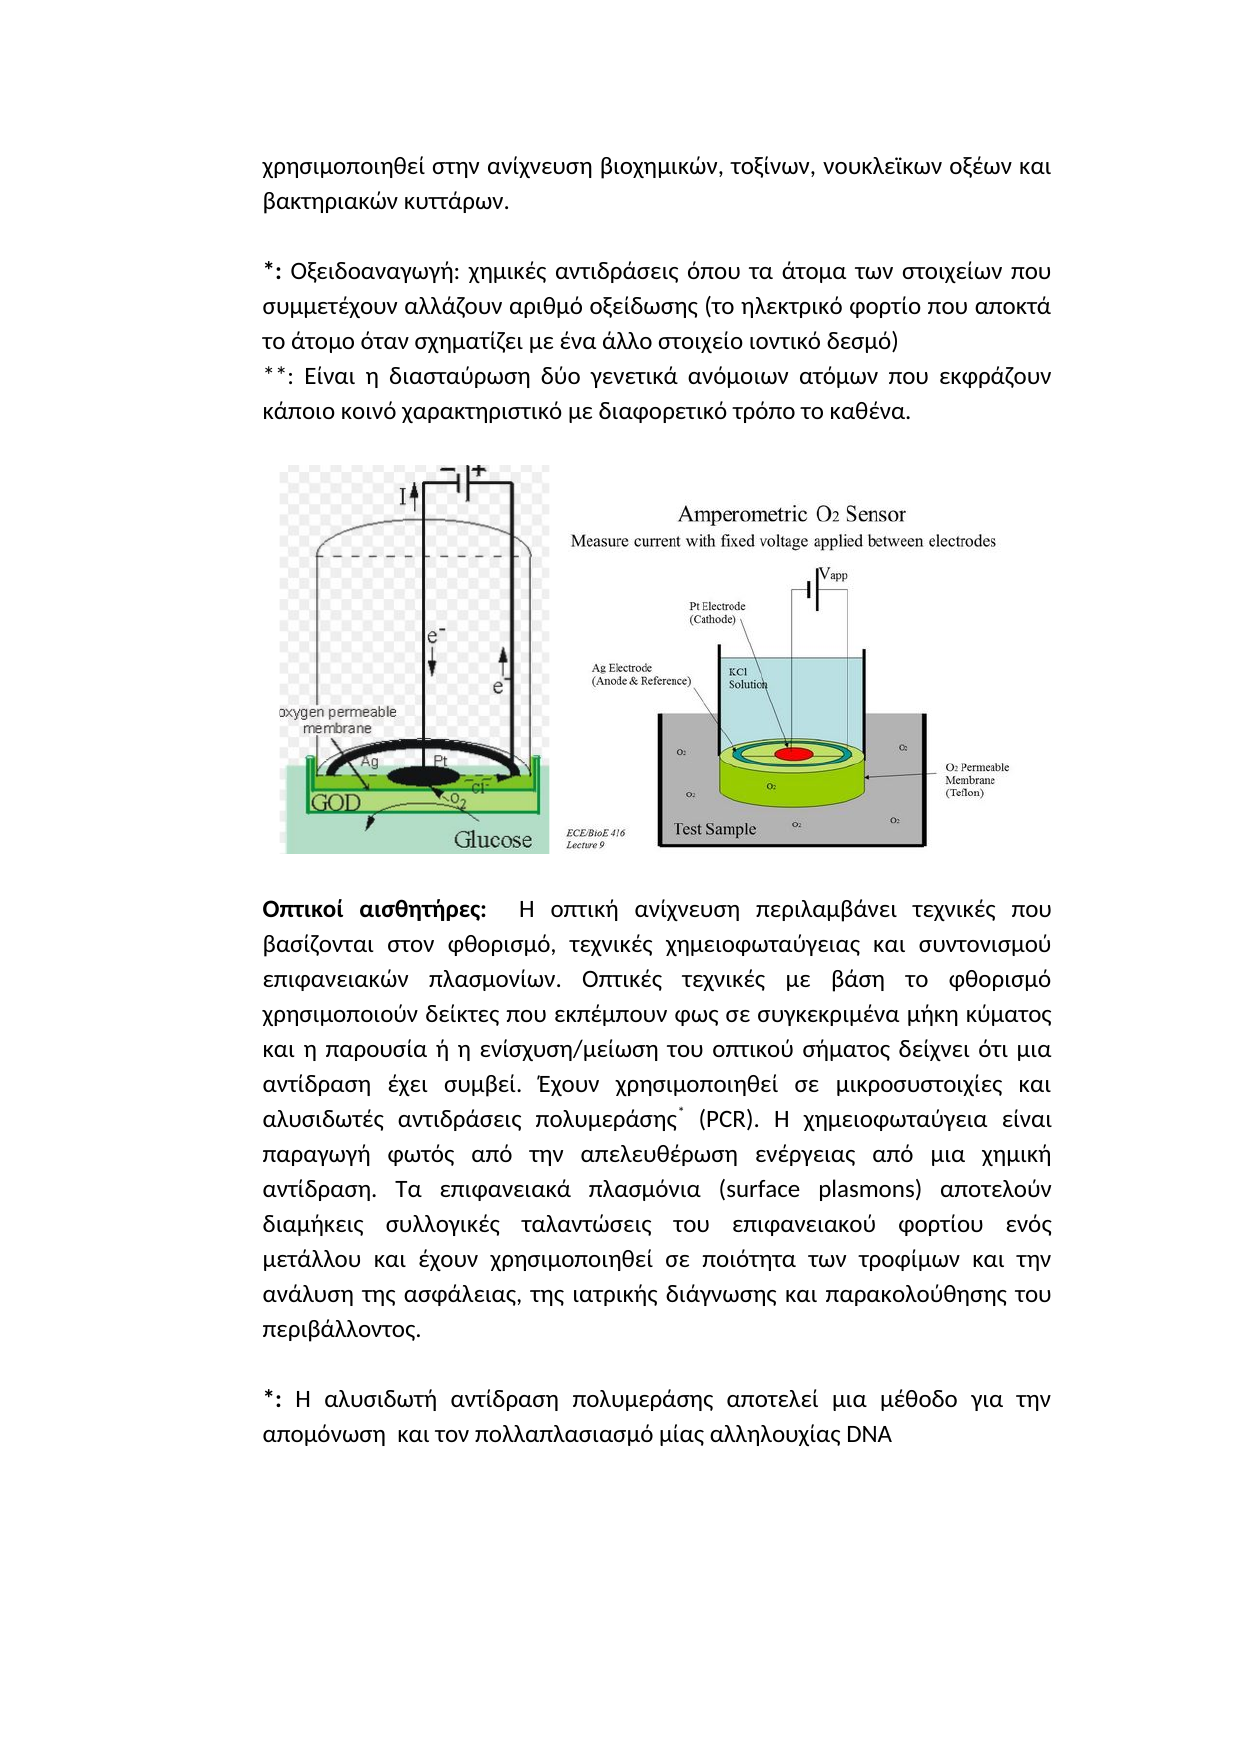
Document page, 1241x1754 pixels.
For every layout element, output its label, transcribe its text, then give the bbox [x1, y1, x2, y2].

list *: Οξειδοαναγωγή: χημικές αντιδράσεις όπου τα άτομα των στοιχείων που συμμετέχουν αλλάζουν αριθμό οξείδωσης (το ηλεκτρικό φορτίο που αποκτά το άτομο όταν σχηματίζει με ένα άλλο στοιχείο ιοντικό δεσμό) [262, 255, 1053, 356]
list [262, 150, 1053, 216]
picture [560, 491, 1020, 854]
list **: Είναι η διασταύρωση δύο γενετικά ανόμοιων ατόμων που εκφράζουν κάποιο κοινό χαρακτηριστικό με διαφορετικό τρόπο το καθένα. [262, 360, 1053, 426]
list *: Η αλυσιδωτή αντίδραση πολυμεράσης αποτελεί μια μέθοδο για την απομόνωση και τον πολλαπλασιασμό μίας αλληλουχίας DNA [262, 1383, 1053, 1448]
list Οπτικοί αισθητήρες: Η οπτική ανίχνευση περιλαμβάνει τεχνικές που βασίζονται στον φθορισμό, τεχνικές χημειοφωταύγειας και συντονισμού επιφανειακών πλασμονίων. Οπτικές τεχνικές με βάση το φθορισμό χρησιμοποιούν δείκτες που εκπέμπουν φως σε συγκεκριμένα μήκη κύματος και η παρουσία ή η ενίσχυση/μείωση του οπτικού σήματος δείχνει ότι μια αντίδραση έχει συμβεί. Έχουν χρησιμοποιηθεί σε μικροσυστοιχίες και αλυσιδωτές αντιδράσεις πολυμεράσης* (PCR). Η χημειοφωταύγεια είναι παραγωγή φωτός από την απελευθέρωση ενέργειας από μια χημική αντίδραση. Τα επιφανειακά πλασμόνια (surface plasmons) αποτελούν διαμήκεις συλλογικές ταλαντώσεις του επιφανειακού φορτίου ενός μετάλλου και έχουν χρησιμοποιηθεί σε ποιότητα των τροφίμων και την ανάλυση της ασφάλειας, της ιατρικής διάγνωσης και παρακολούθησης του περιβάλλοντος. [262, 893, 1053, 1343]
picture [279, 465, 550, 854]
